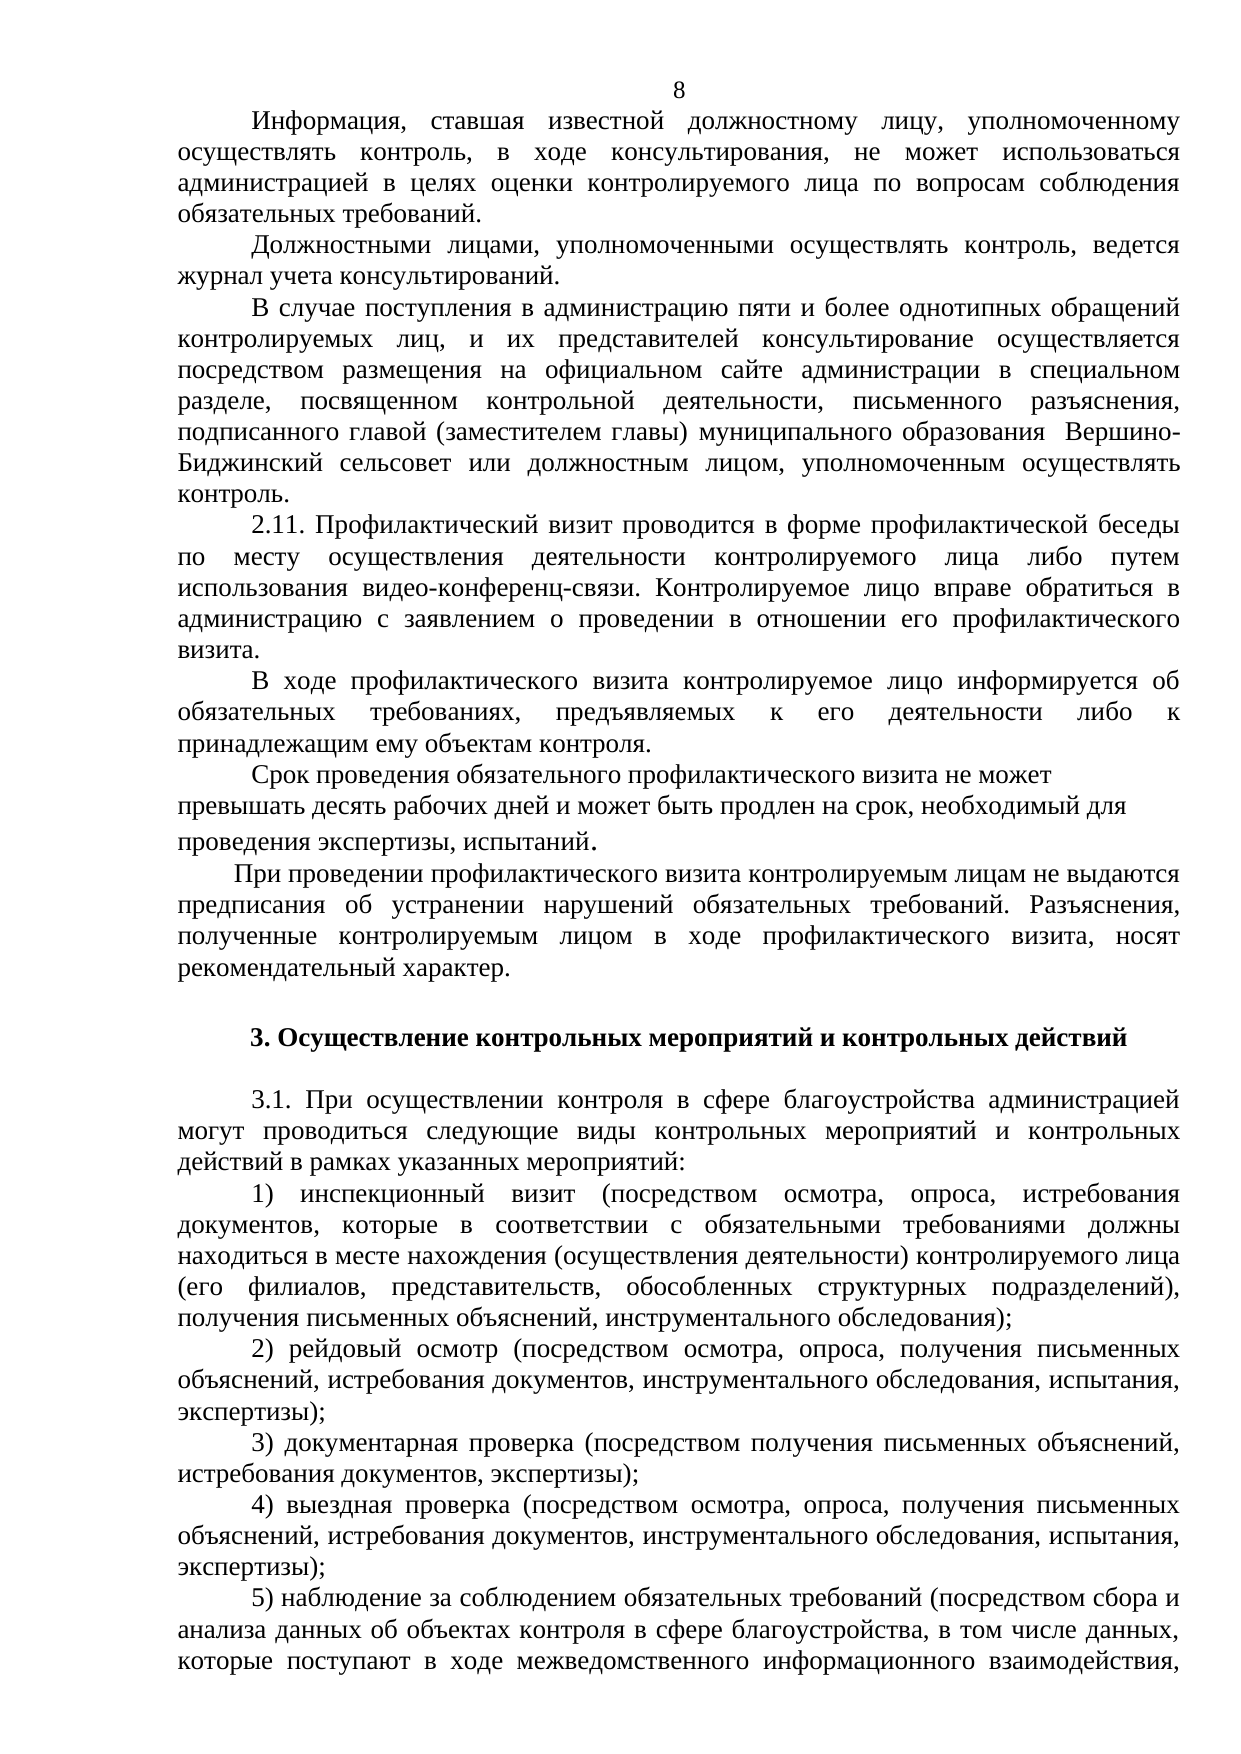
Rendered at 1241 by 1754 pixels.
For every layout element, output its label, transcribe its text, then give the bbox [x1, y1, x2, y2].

text 3) документарная проверка (посредством получения письменных объяснений, истребования документов, экспертизы); [177, 1426, 1181, 1488]
text При проведении профилактического визита контролируемым лицам не выдаются предписания об устранении нарушений обязательных требований. Разъяснения, полученные контролируемым лицом в ходе профилактического визита, носят рекомендательный характер. [177, 857, 1181, 982]
text 2) рейдовый осмотр (посредством осмотра, опроса, получения письменных объяснений, истребования документов, инструментального обследования, испытания, экспертизы); [177, 1332, 1181, 1426]
text В случае поступления в администрацию пяти и более однотипных обращений контролируемых лиц, и их представителей консультирование осуществляется посредством размещения на официальном сайте администрации в специальном разделе, посвященном контрольной деятельности, письменного разъяснения, подписанного главой (заместителем главы) муниципального образования Вершино-Биджинский сельсовет или должностным лицом, уполномоченным осуществлять контроль. [177, 291, 1181, 509]
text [177, 1582, 1181, 1675]
text Должностными лицами, уполномоченными осуществлять контроль, ведется журнал учета консультирований. [177, 228, 1181, 291]
text 3.1. При осуществлении контроля в сфере благоустройства администрацией могут проводиться следующие виды контрольных мероприятий и контрольных действий в рамках указанных мероприятий: [177, 1083, 1181, 1177]
text 2.11. Профилактический визит проводится в форме профилактической беседы по месту осуществления деятельности контролируемого лица либо путем использования видео-конференц-связи. Контролируемое лицо вправе обратиться в администрацию с заявлением о проведении в отношении его профилактического визита. [177, 509, 1181, 664]
text 3. Осуществление контрольных мероприятий и контрольных действий [177, 1013, 1181, 1052]
text В ходе профилактического визита контролируемое лицо информируется об обязательных требованиях, предъявляемых к его деятельности либо к принадлежащим ему объектам контроля. [177, 664, 1181, 758]
text 4) выездная проверка (посредством осмотра, опроса, получения письменных объяснений, истребования документов, инструментального обследования, испытания, экспертизы); [177, 1488, 1181, 1582]
text Срок проведения обязательного профилактического визита не может превышать десять рабочих дней и может быть продлен на срок, необходимый для проведения экспертизы, испытаний. [177, 758, 1181, 857]
text 1) инспекционный визит (посредством осмотра, опроса, истребования документов, которые в соответствии с обязательными требованиями должны находиться в месте нахождения (осуществления деятельности) контролируемого лица (его филиалов, представительств, обособленных структурных подразделений), получения письменных объяснений, инструментального обследования); [177, 1177, 1181, 1332]
text Информация, ставшая известной должностному лицу, уполномоченному осуществлять контроль, в ходе консультирования, не может использоваться администрацией в целях оценки контролируемого лица по вопросам соблюдения обязательных требований. [177, 104, 1181, 228]
